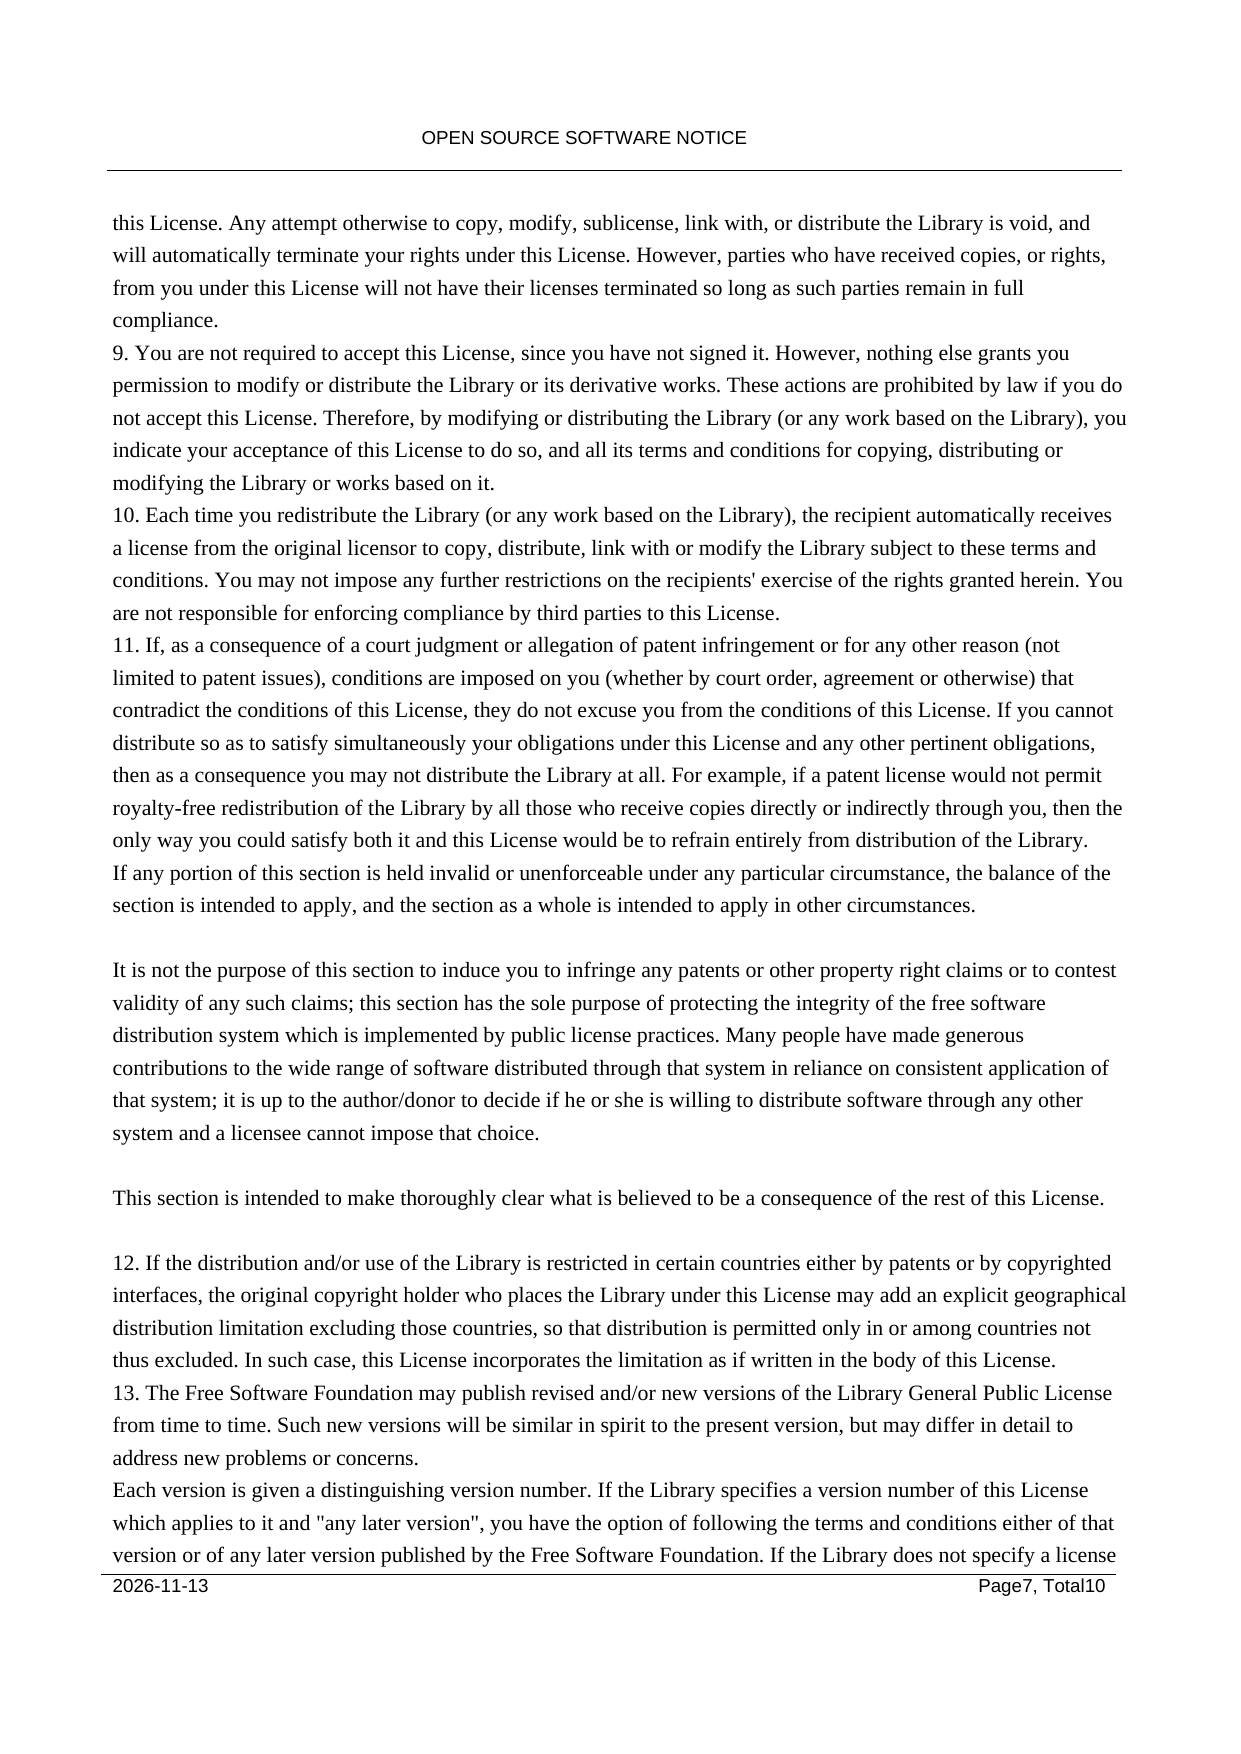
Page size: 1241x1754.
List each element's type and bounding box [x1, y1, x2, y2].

text [112, 206, 1128, 1571]
